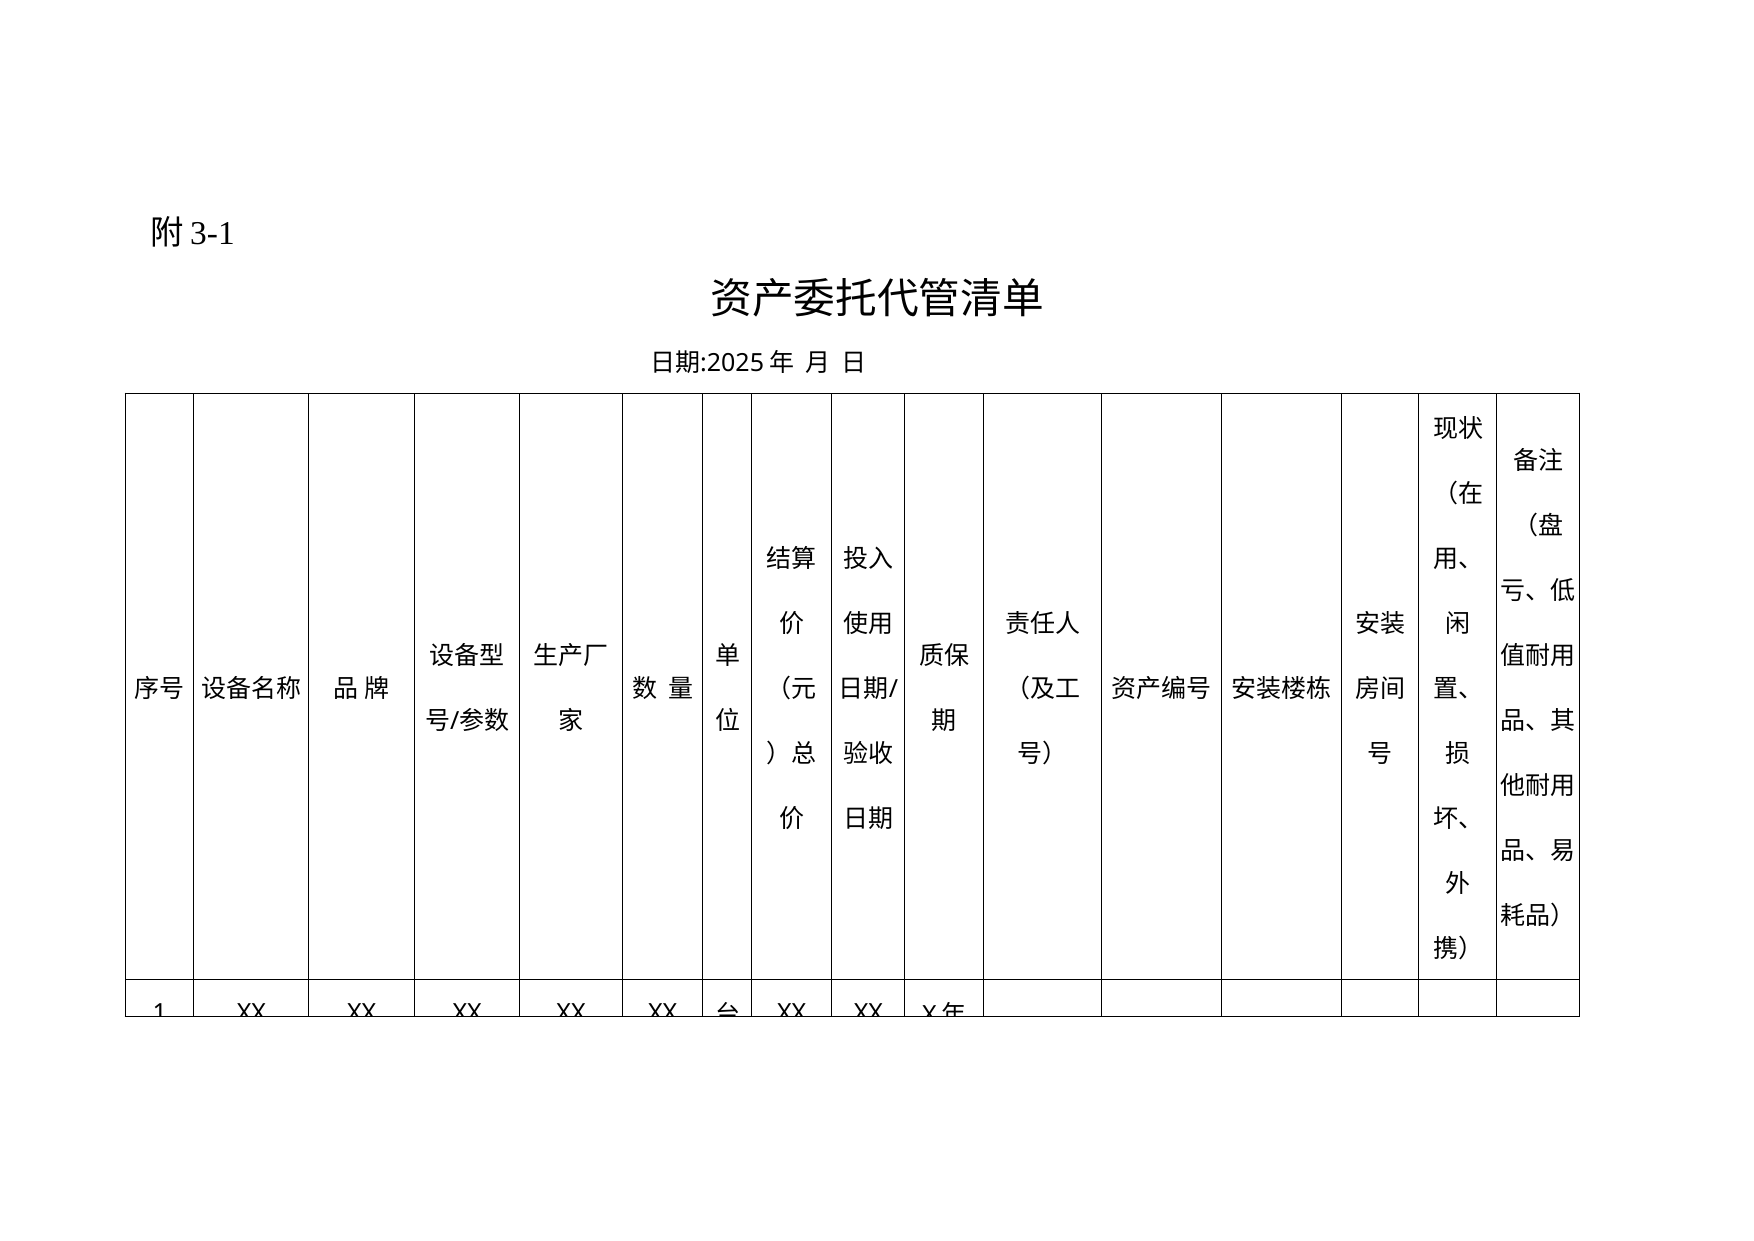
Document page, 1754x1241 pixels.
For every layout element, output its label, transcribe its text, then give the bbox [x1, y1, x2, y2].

table_cell XX [309, 980, 414, 1016]
table_header 投入使用 日期/验收日期 [832, 394, 904, 979]
table_cell XX [520, 980, 622, 1016]
table_header 单 位 [703, 394, 751, 979]
text 日期:2025年 月 日 [150, 328, 1565, 393]
table_cell [1497, 980, 1579, 1016]
table_header 生产厂家 [520, 394, 622, 979]
table_header 责任人（及工号） [984, 394, 1101, 979]
table_cell XX [832, 980, 904, 1016]
table_header 备注（盘亏、低值耐用品、其他耐用品、易耗品） [1497, 394, 1579, 979]
table_header 资产编号 [1102, 394, 1221, 979]
table_header 序号 [126, 394, 193, 979]
table_header 安装房间号 [1342, 394, 1418, 979]
text 资产委托代管清单 [150, 263, 1604, 328]
table_cell XX [415, 980, 519, 1016]
table_cell 台 [703, 980, 751, 1016]
table_cell X年 [905, 980, 983, 1016]
table_cell [1419, 980, 1496, 1016]
table_cell [984, 980, 1101, 1016]
table_cell [1222, 980, 1341, 1016]
table_cell XX [752, 980, 831, 1016]
table_header 安装楼栋 [1222, 394, 1341, 979]
table_header 数 量 [623, 394, 702, 979]
table_header 设备名称 [194, 394, 308, 979]
table_header 设备型号/参数 [415, 394, 519, 979]
table_cell XX [623, 980, 702, 1016]
table_cell XX [194, 980, 308, 1016]
table_cell [1102, 980, 1221, 1016]
table_header 现状（在用、闲置、损坏、外携） [1419, 394, 1496, 979]
table_cell [1342, 980, 1418, 1016]
table_header 质保期 [905, 394, 983, 979]
table_header 结算价（元）总价 [752, 394, 831, 979]
text 附3-1 [150, 198, 1604, 263]
table_header 品 牌 [309, 394, 414, 979]
table_cell 1 [126, 980, 193, 1016]
